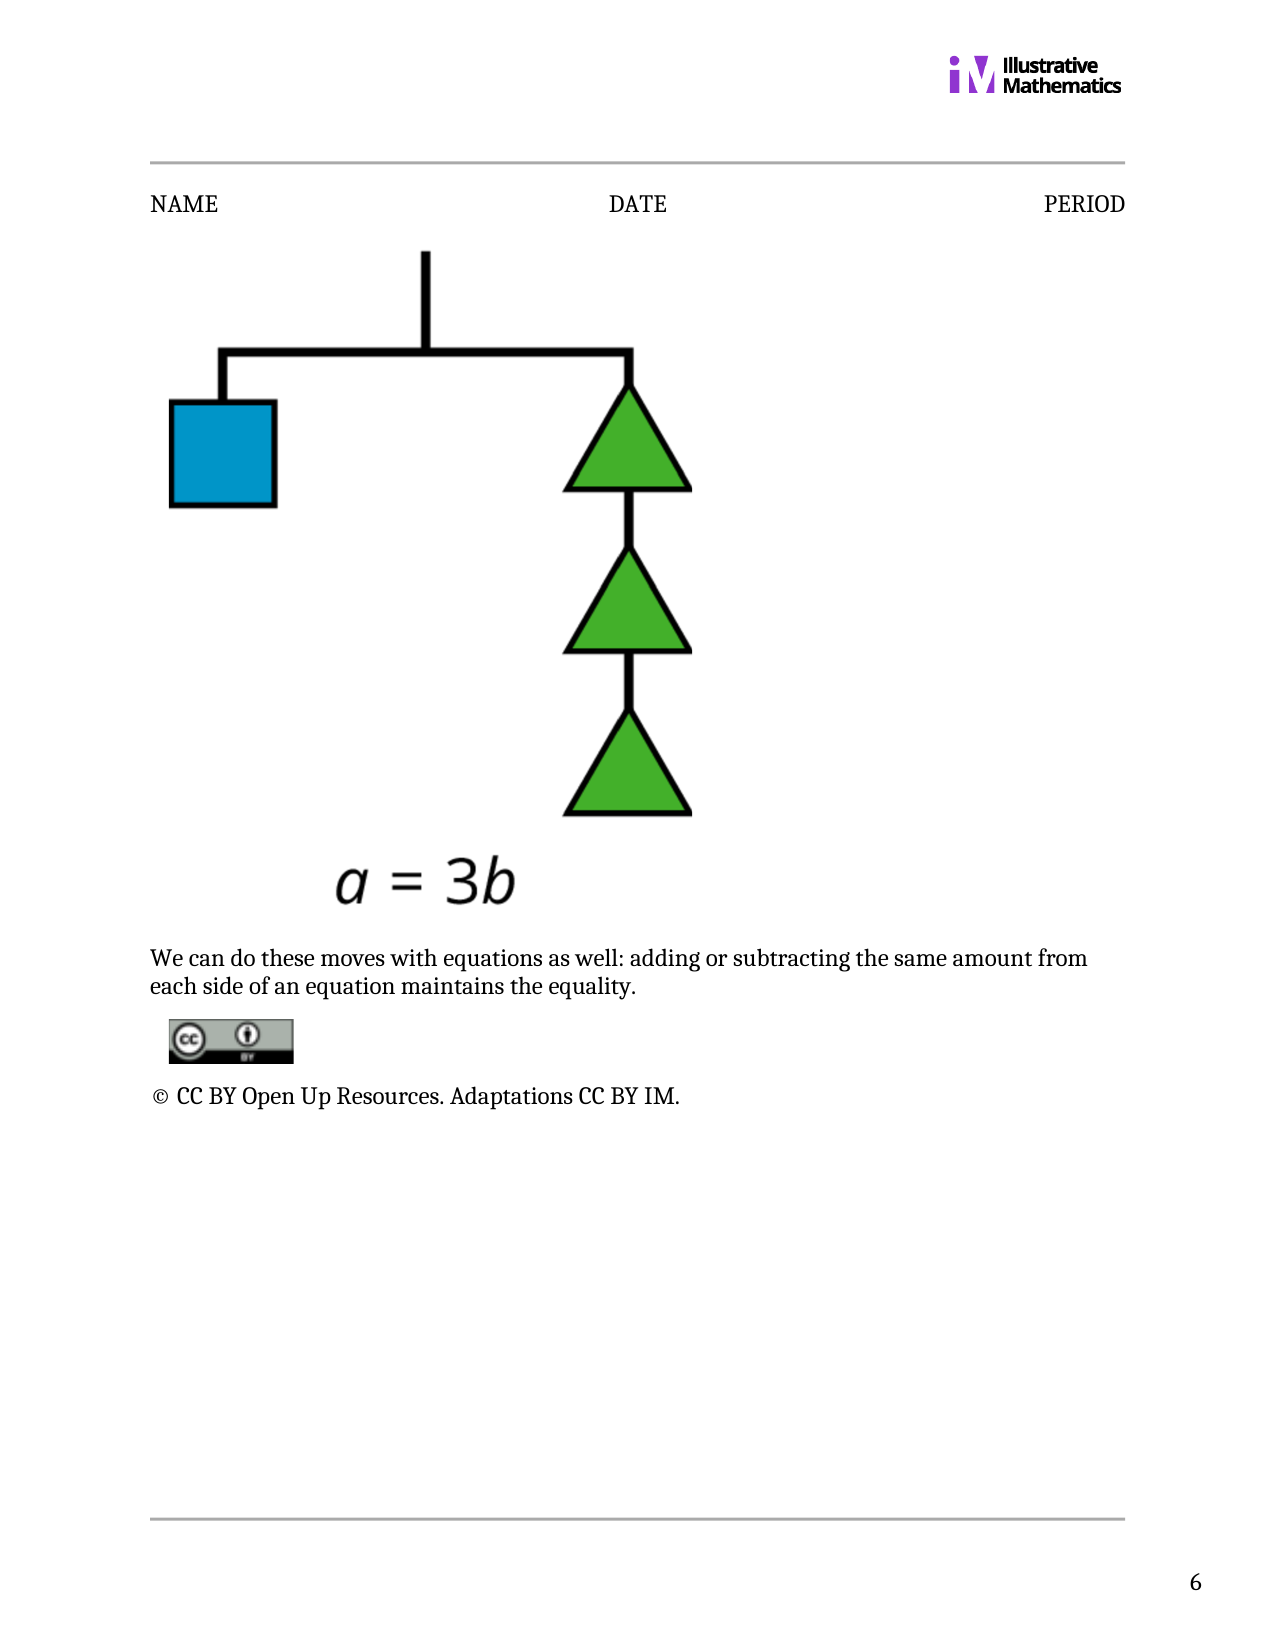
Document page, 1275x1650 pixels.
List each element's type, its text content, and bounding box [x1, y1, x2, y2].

text We can do these moves with equations as well: adding or subtracting the same amount from each side of an equation maintains the equality. [150, 943, 1125, 1001]
text © CC BY Open Up Resources. Adaptations CC BY IM. [150, 1082, 1125, 1111]
picture [949, 55, 1121, 93]
picture [168, 247, 693, 925]
picture [168, 1019, 294, 1064]
